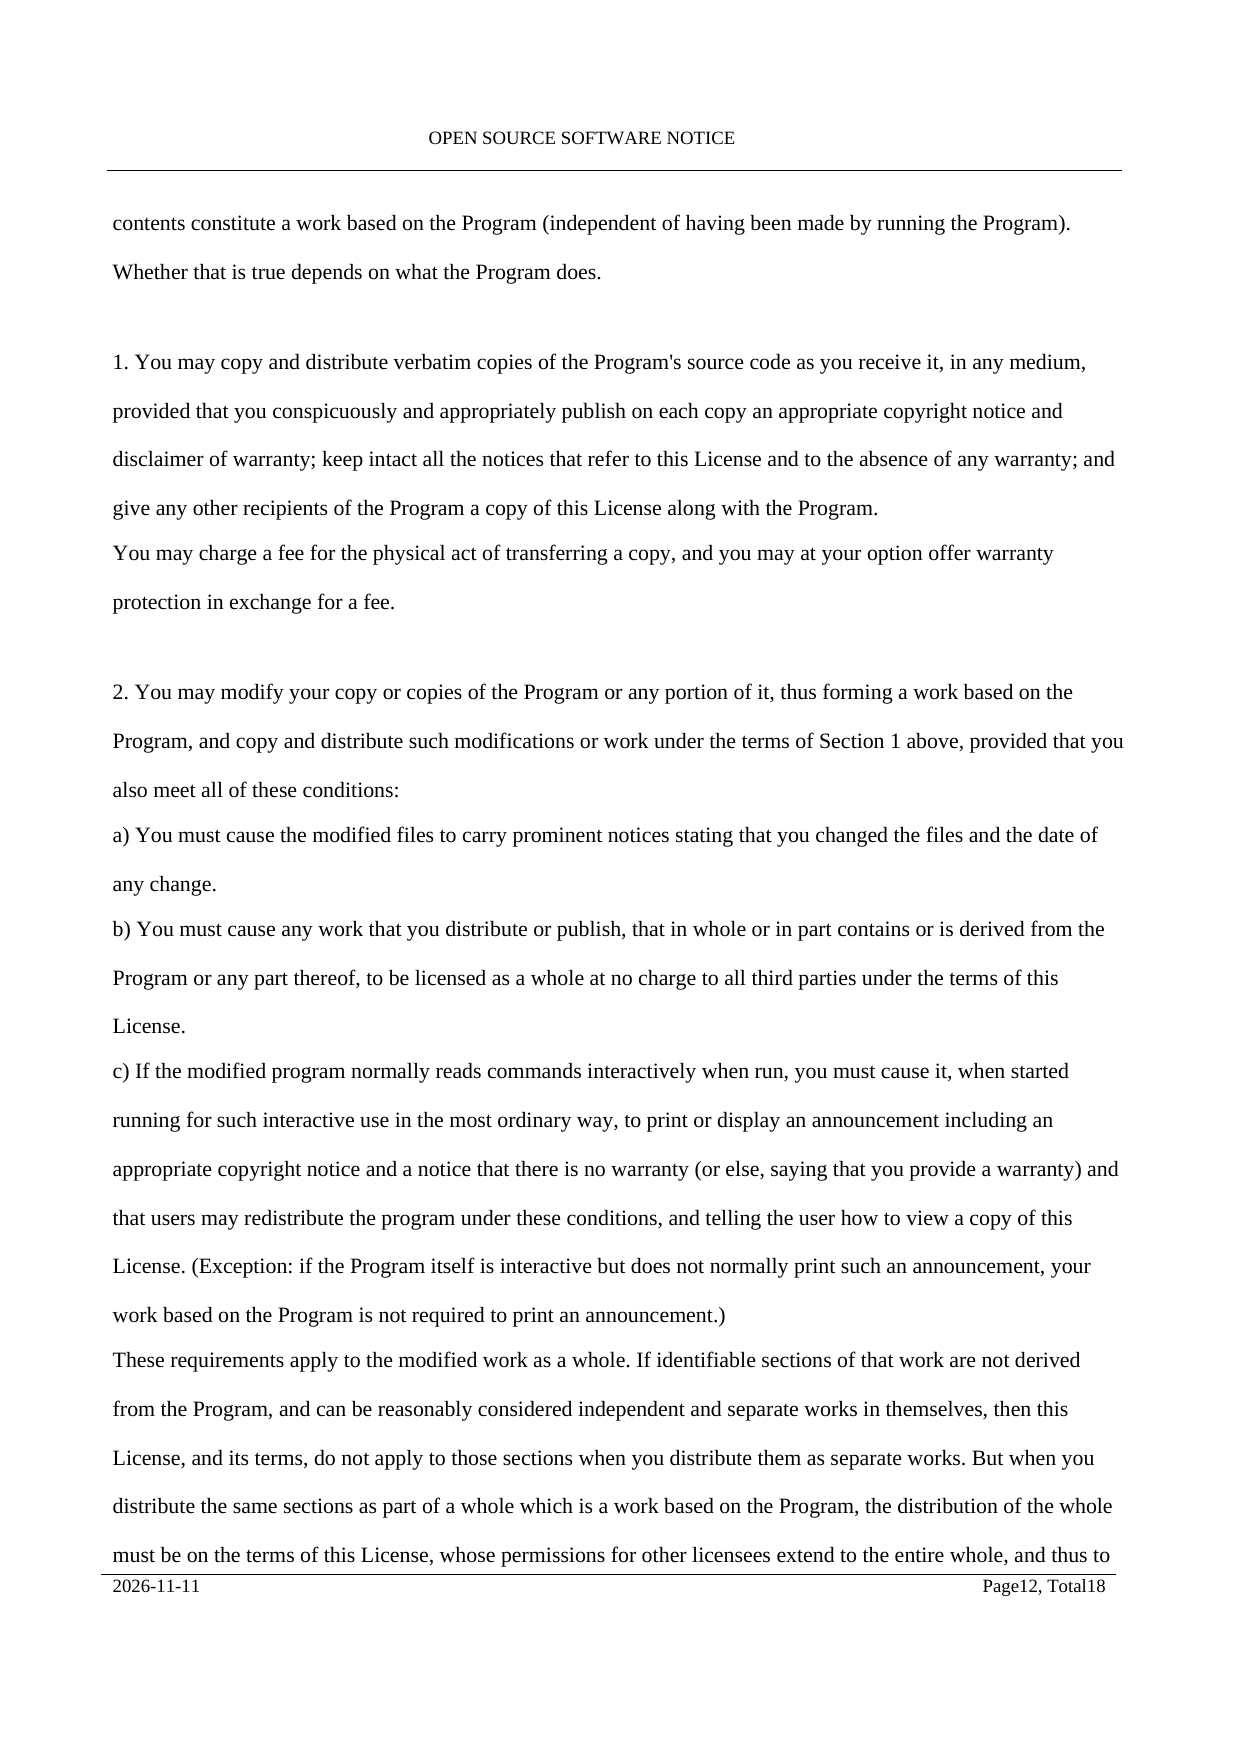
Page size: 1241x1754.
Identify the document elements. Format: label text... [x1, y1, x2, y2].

text c) If the modified program normally reads commands interactively when run, you must cause it, when started running for such interactive use in the most ordinary way, to print or display an announcement including an appropriate copyright notice and a notice that there is no warranty (or else, saying that you provide a warranty) and that users may redistribute the program under these conditions, and telling the user how to view a copy of this License. (Exception: if the Program itself is interactive but does not normally print such an announcement, your work based on the Program is not required to print an announcement.) [112, 1055, 1128, 1331]
text 1. You may copy and distribute verbatim copies of the Program's source code as you receive it, in any medium, provided that you conspicuously and appropriately publish on each copy an appropriate copyright notice and disclaimer of warranty; keep intact all the notices that refer to this License and to the absence of any warranty; and give any other recipients of the Program a copy of this License along with the Program. [112, 345, 1128, 524]
text b) You must cause any work that you distribute or publish, that in whole or in part contains or is derived from the Program or any part thereof, to be licensed as a whole at no charge to all third parties under the terms of this License. [112, 912, 1128, 1042]
text 2. You may modify your copy or copies of the Program or any portion of it, thus forming a work based on the Program, and copy and distribute such modifications or work under the terms of Section 1 above, provided that you also meet all of these conditions: [112, 676, 1128, 806]
text You may charge a fee for the physical act of transferring a copy, and you may at your option offer warranty protection in exchange for a fee. [112, 537, 1128, 618]
text a) You must cause the modified files to carry prominent notices stating that you changed the files and the date of any change. [112, 818, 1128, 899]
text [112, 206, 1128, 288]
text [112, 1343, 1128, 1571]
